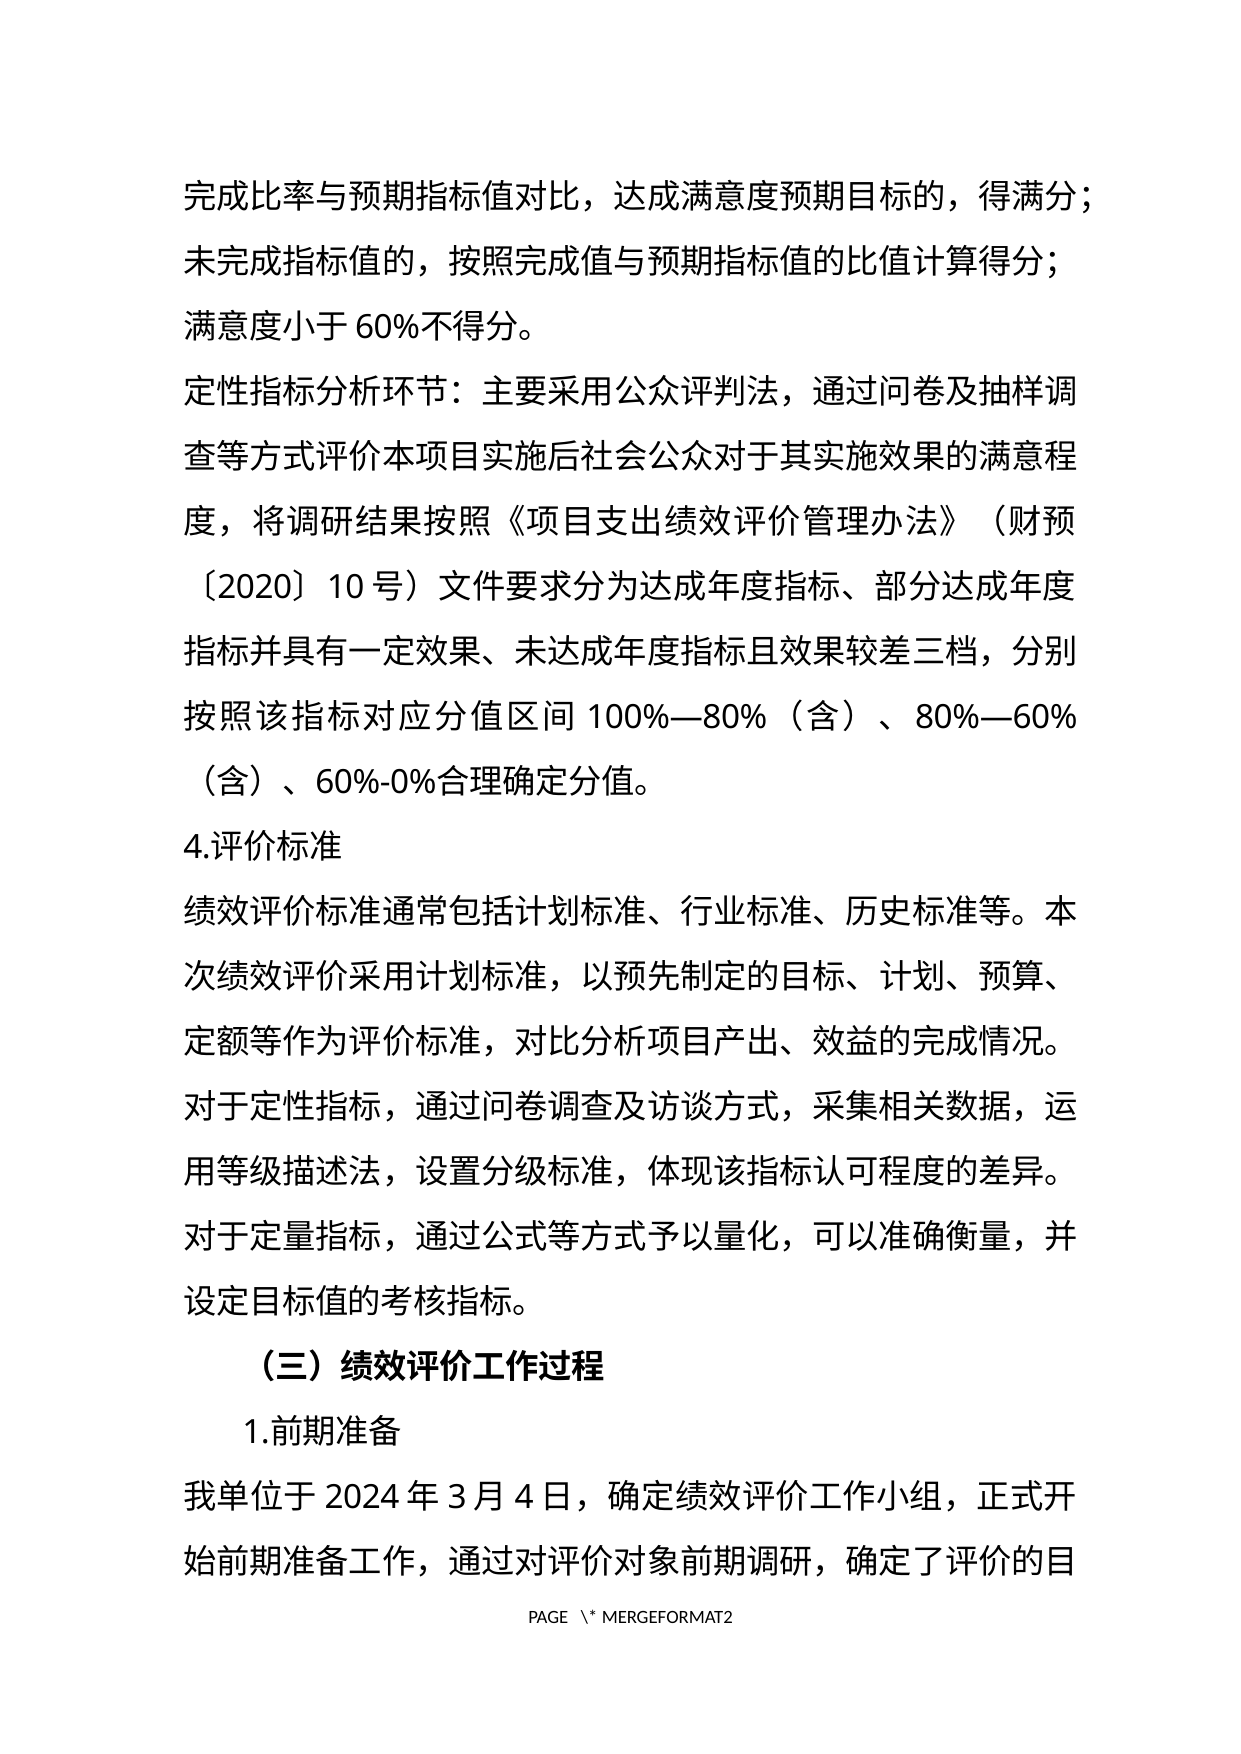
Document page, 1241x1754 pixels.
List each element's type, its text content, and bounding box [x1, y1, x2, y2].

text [183, 1397, 1078, 1592]
text （三）绩效评价工作过程 [183, 1332, 1078, 1397]
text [183, 162, 1078, 1332]
